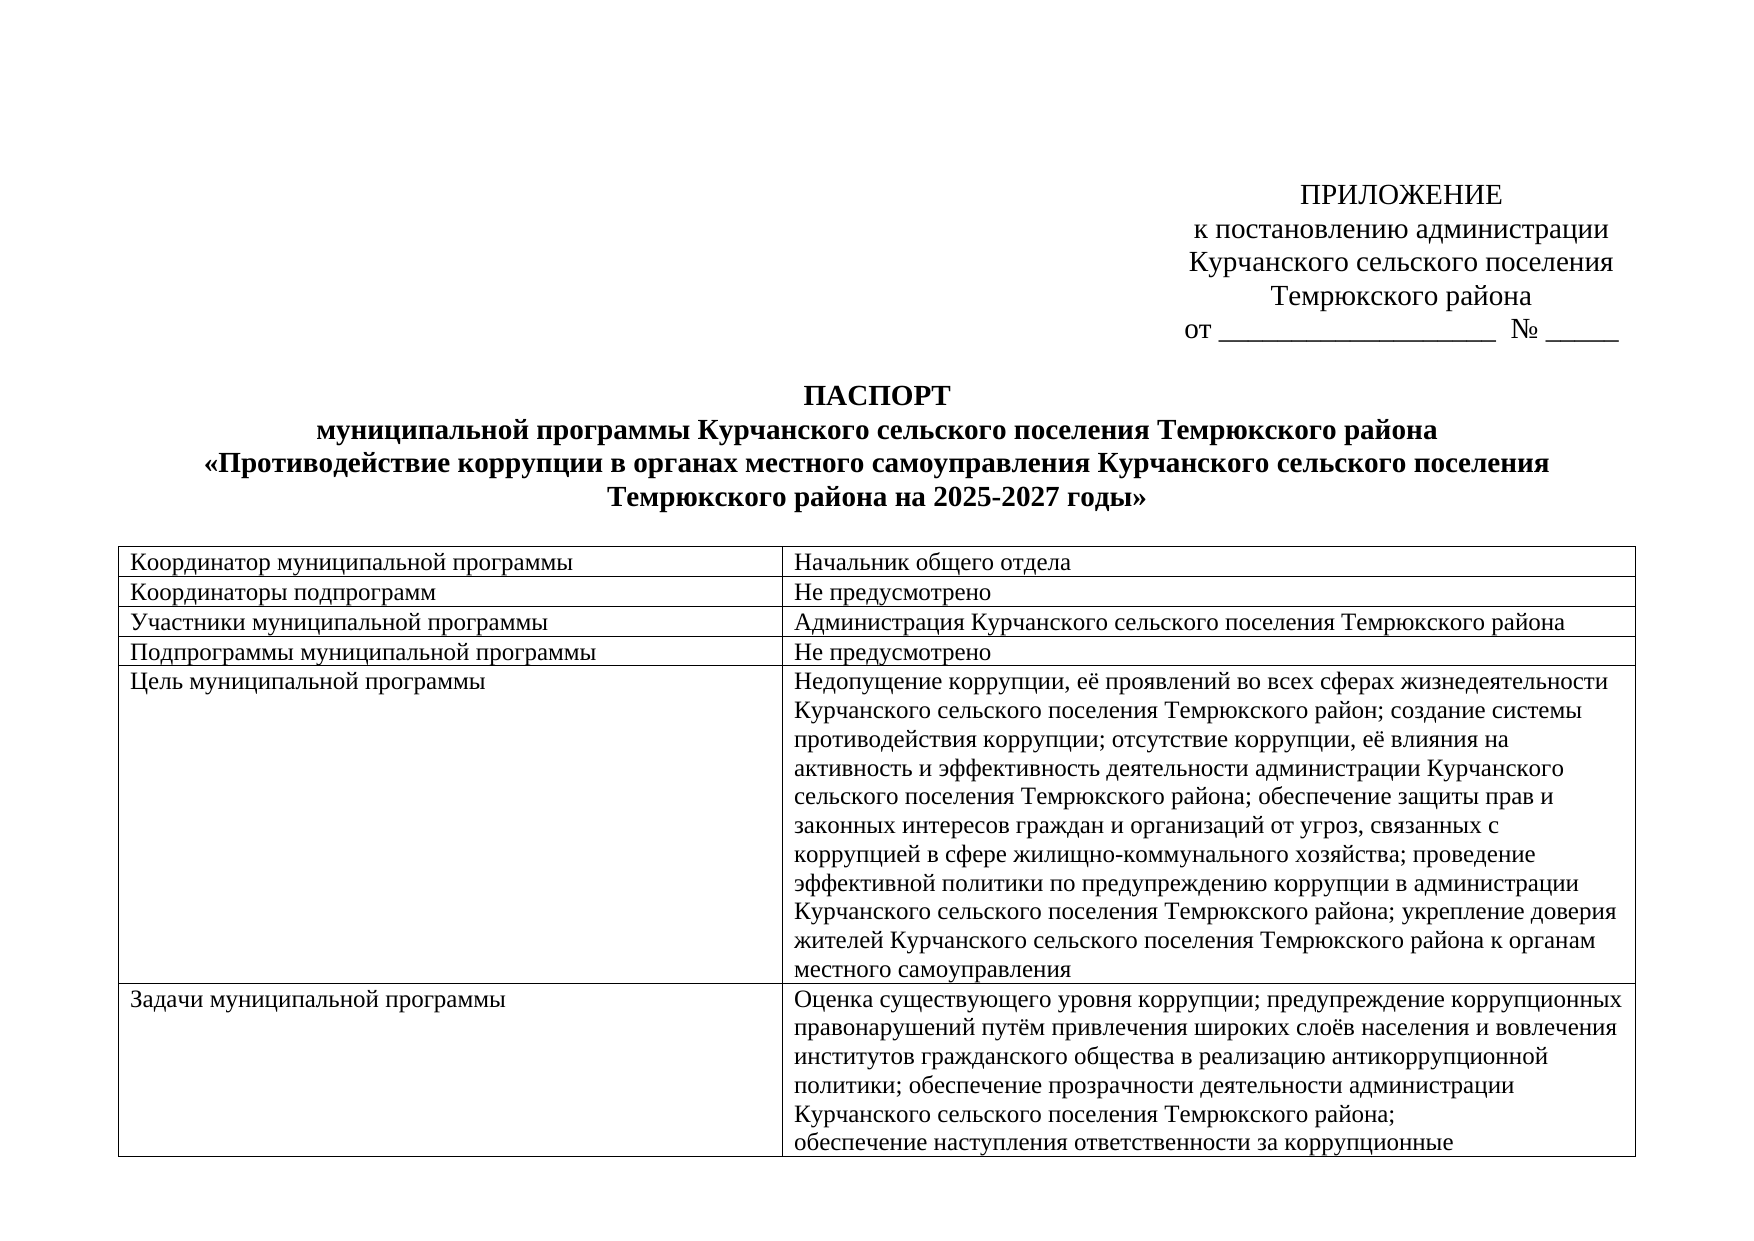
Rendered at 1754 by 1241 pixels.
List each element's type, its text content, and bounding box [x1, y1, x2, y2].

table_cell Недопущение коррупции, её проявлений во всех сферах жизнедеятельности Курчанского сельского поселения Темрюкского район; создание системы противодействия коррупции; отсутствие коррупции, её влияния на активность и эффективность деятельности администрации Курчанского сельского поселения Темрюкского района; обеспечение защиты прав и законных интересов граждан и организаций от угроз, связанных с коррупцией в сфере жилищно-коммунального хозяйства; проведение эффективной политики по предупреждению коррупции в администрации Курчанского сельского поселения Темрюкского района; укрепление доверия жителей Курчанского сельского поселения Темрюкского района к органам местного самоуправления [783, 666, 1635, 983]
table_cell Не предусмотрено [783, 577, 1635, 606]
text к постановлению администрации [1167, 211, 1636, 244]
text от ___________________ № _____ [1167, 311, 1636, 345]
text ПРИЛОЖЕНИЕ [1167, 177, 1636, 211]
table_cell Участники муниципальной программы [119, 607, 782, 636]
text муниципальной программы Курчанского сельского поселения Темрюкского района [118, 412, 1636, 446]
text ПАСПОРТ [118, 378, 1636, 412]
table_header Начальник общего отдела [783, 547, 1635, 576]
text Курчанского сельского поселения [1167, 244, 1636, 278]
table_cell Координаторы подпрограмм [119, 577, 782, 606]
table_cell Администрация Курчанского сельского поселения Темрюкского района [783, 607, 1635, 636]
table_cell Цель муниципальной программы [119, 666, 782, 983]
table_cell Подпрограммы муниципальной программы [119, 637, 782, 665]
text Темрюкского района [1167, 278, 1636, 311]
table_cell Не предусмотрено [783, 637, 1635, 665]
text «Противодействие коррупции в органах местного самоуправления Курчанского сельского поселения Темрюкского района на 2025-2027 годы» [118, 446, 1636, 513]
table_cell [783, 984, 1635, 1156]
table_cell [119, 984, 782, 1156]
table_header Координатор муниципальной программы [119, 547, 782, 576]
